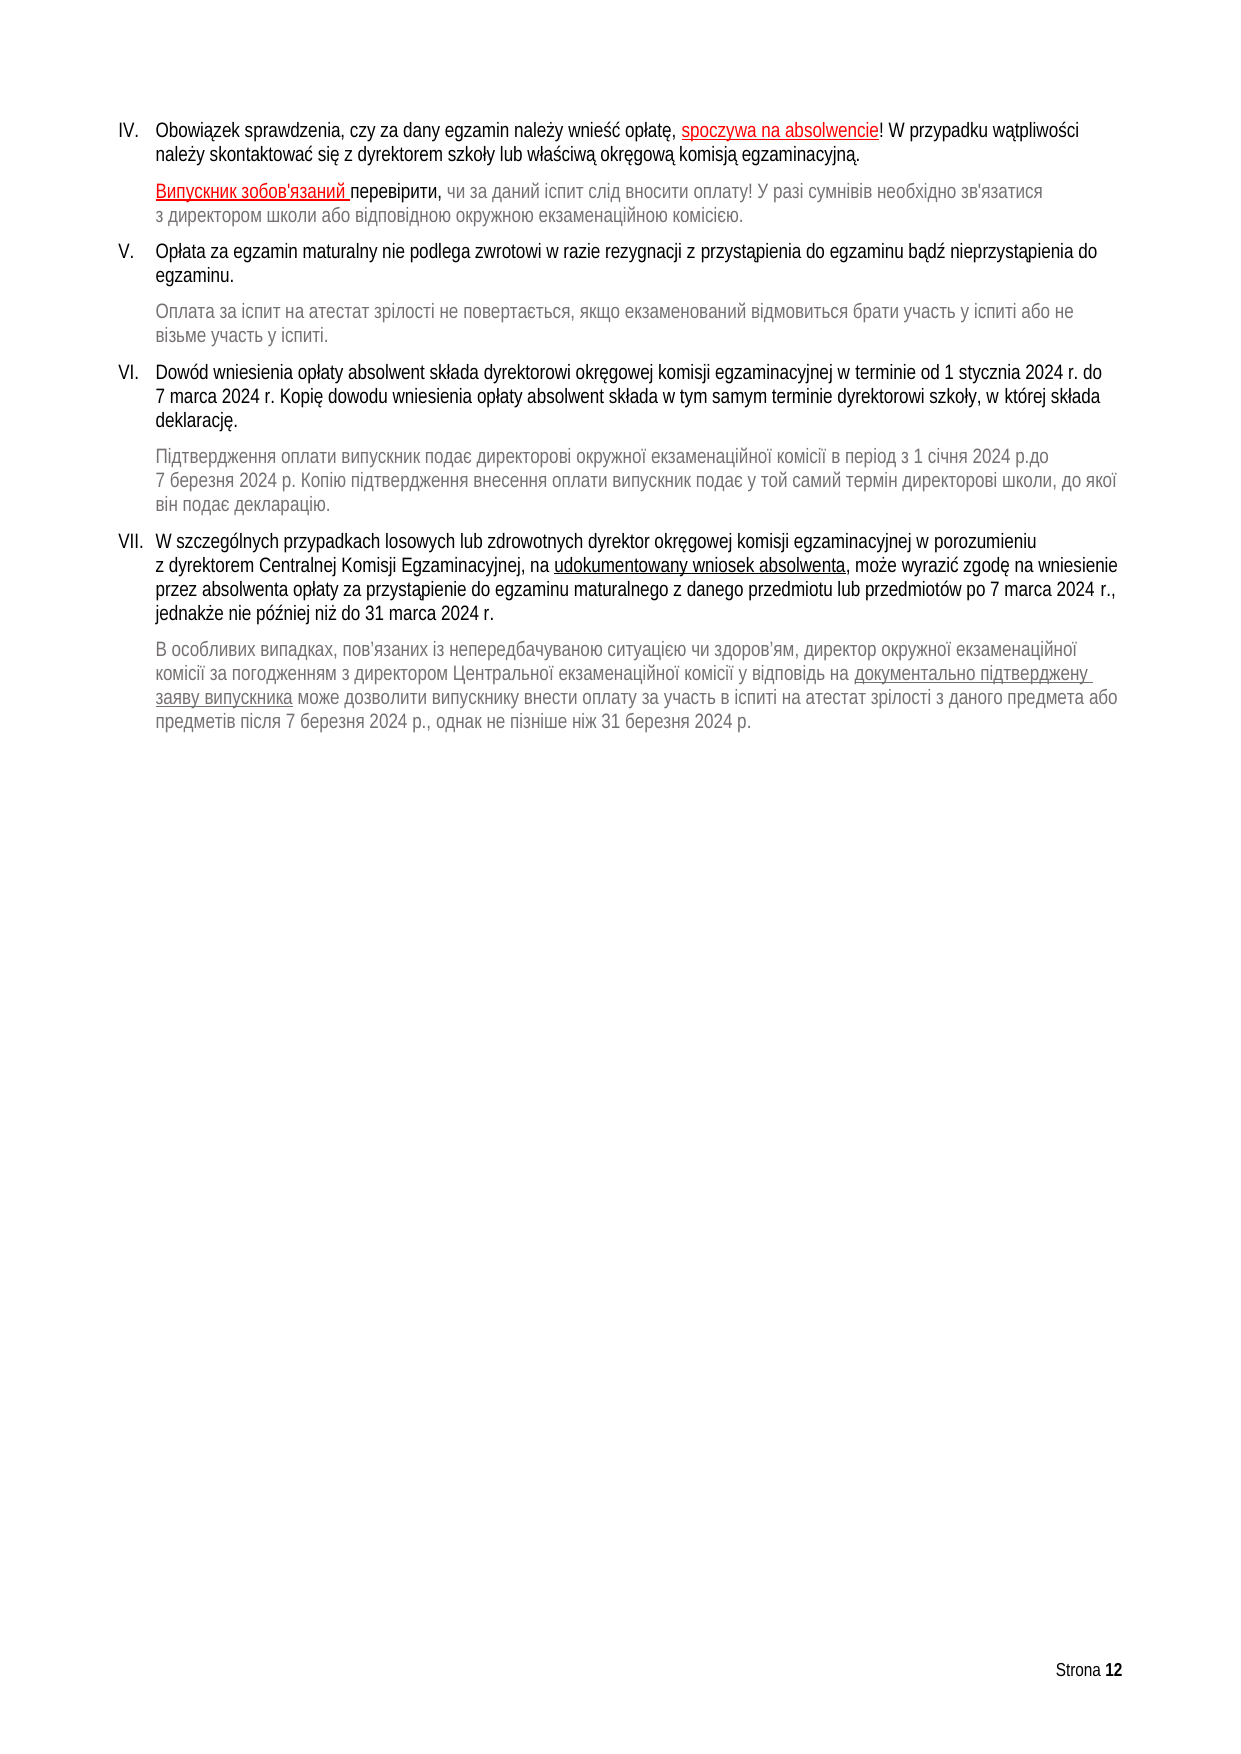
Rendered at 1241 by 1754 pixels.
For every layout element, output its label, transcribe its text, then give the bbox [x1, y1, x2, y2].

list Obowiązek sprawdzenia, czy za dany egzamin należy wnieść opłatę, spoczywa na absolwencie! W przypadku wątpliwości należy skontaktować się z dyrektorem szkoły lub właściwą okręgową komisją egzaminacyjną. [118, 118, 1122, 166]
list Opłata za egzamin maturalny nie podlega zwrotowi w razie rezygnacji z przystąpienia do egzaminu bądź nieprzystąpienia do egzaminu. [118, 239, 1122, 287]
list Dowód wniesienia opłaty absolwent składa dyrektorowi okręgowej komisji egzaminacyjnej w terminie od 1 stycznia 2024 r. do 7 marca 2024 r. Kopię dowodu wniesienia opłaty absolwent składa w tym samym terminie dyrektorowi szkoły, w której składa deklarację. [118, 360, 1122, 432]
list W szczególnych przypadkach losowych lub zdrowotnych dyrektor okręgowej komisji egzaminacyjnej w porozumieniu z dyrektorem Centralnej Komisji Egzaminacyjnej, na udokumentowany wniosek absolwenta, może wyrazić zgodę na wniesienie przez absolwenta opłaty za przystąpienie do egzaminu maturalnego z danego przedmiotu lub przedmiotów po 7 marca 2024 r., jednakże nie później niż do 31 marca 2024 r. [118, 528, 1122, 624]
list Випускник зобов'язаний перевірити, чи за даний іспит слід вносити оплату! У разі сумнівів необхідно зв'язатися з директором школи або відповідною окружною екзаменаційною комісією. [155, 178, 1122, 226]
list Оплата за іспит на атестат зрілості не повертається, якщо екзаменований відмовиться брати участь у іспиті або не візьме участь у іспиті. [155, 299, 1122, 347]
list В особливих випадках, пов’язаних із непередбачуваною ситуацією чи здоров’ям, директор окружної екзаменаційної комісії за погодженням з директором Центральної екзаменаційної комісії у відповідь на документально підтверджену заяву випускника може дозволити випускнику внести оплату за участь в іспиті на атестат зрілості з даного предмета або предметів після 7 березня 2024 р., однак не пізніше ніж 31 березня 2024 р. [155, 637, 1122, 733]
list Підтвердження оплати випускник подає директорові окружної екзаменаційної комісії в період з 1 січня 2024 р.до 7 березня 2024 р. Копію підтвердження внесення оплати випускник подає у той самий термін директорові школи, до якої він подає декларацію. [155, 444, 1122, 516]
